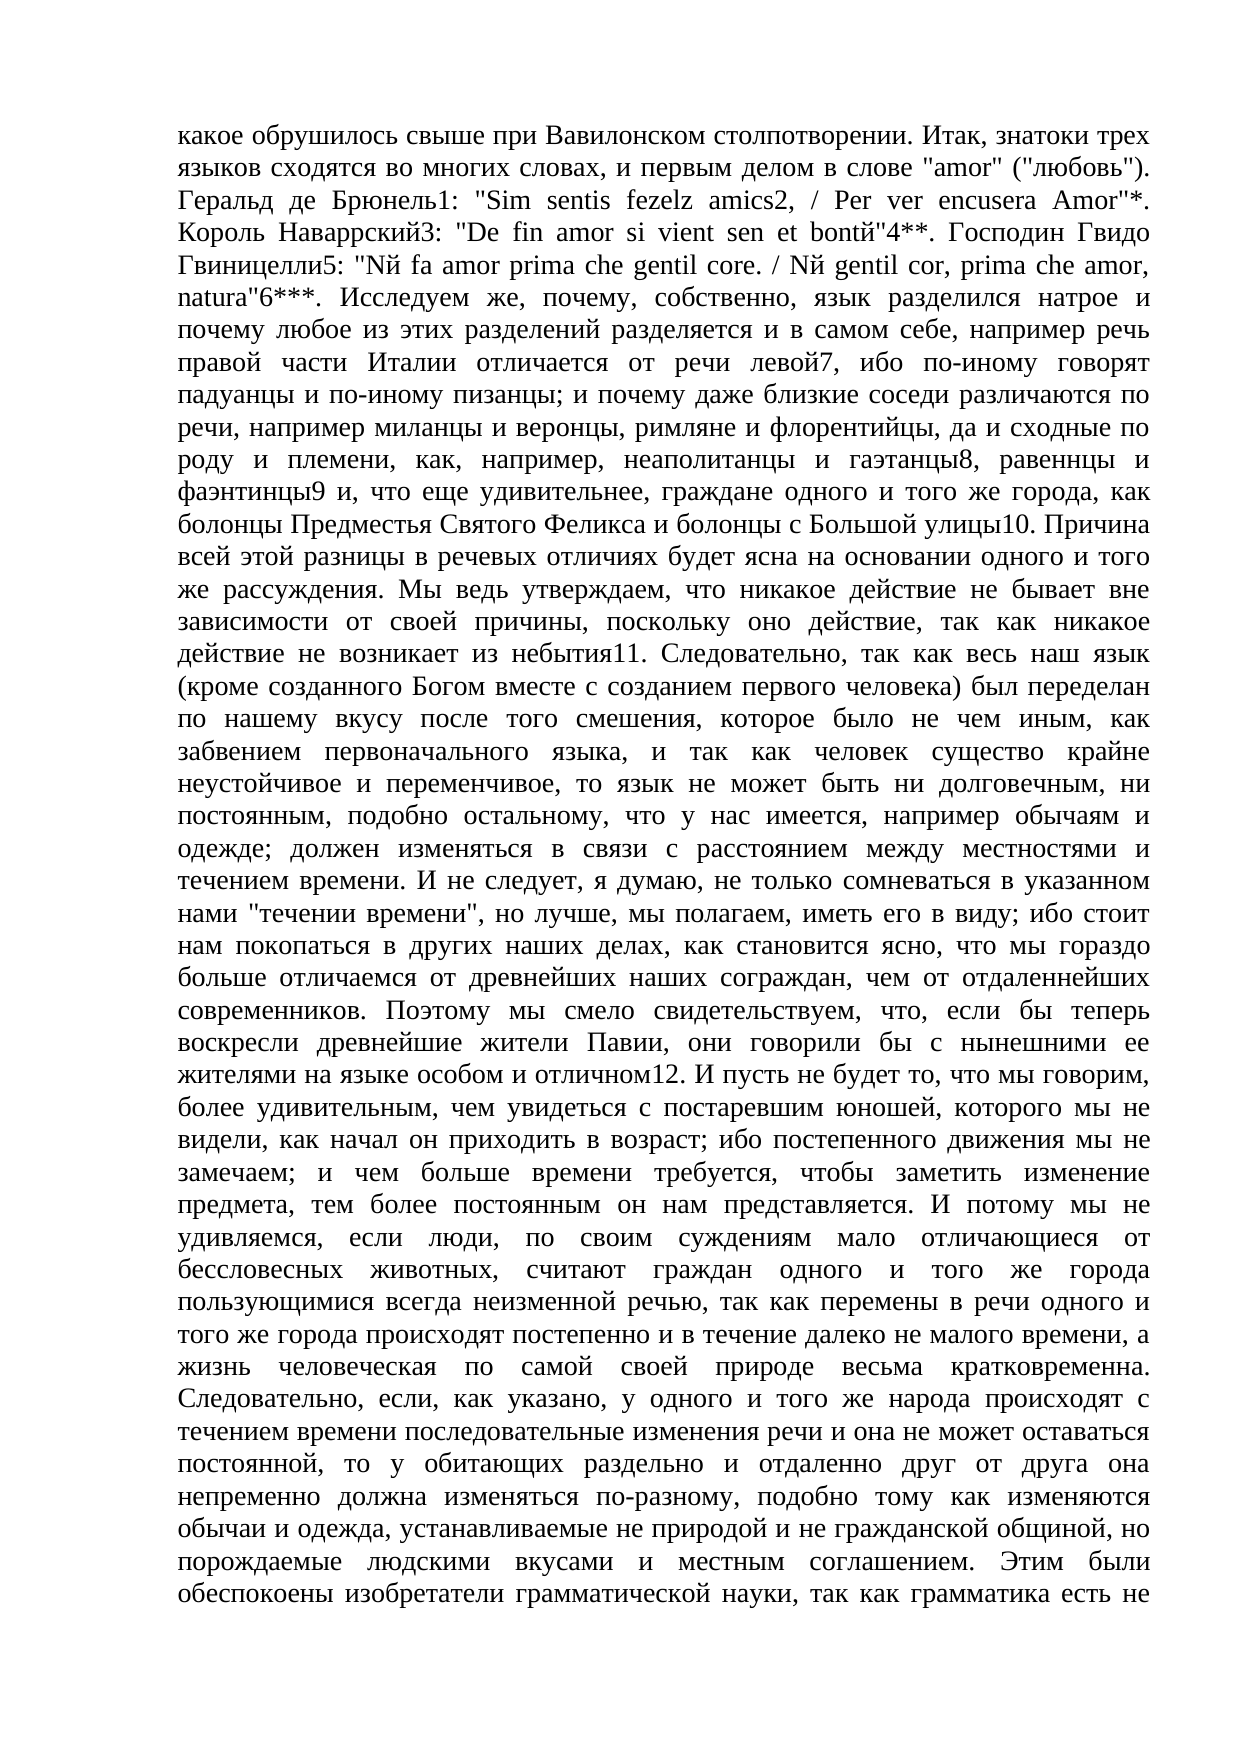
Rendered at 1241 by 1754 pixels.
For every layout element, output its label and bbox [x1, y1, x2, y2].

text [177, 118, 1152, 1608]
